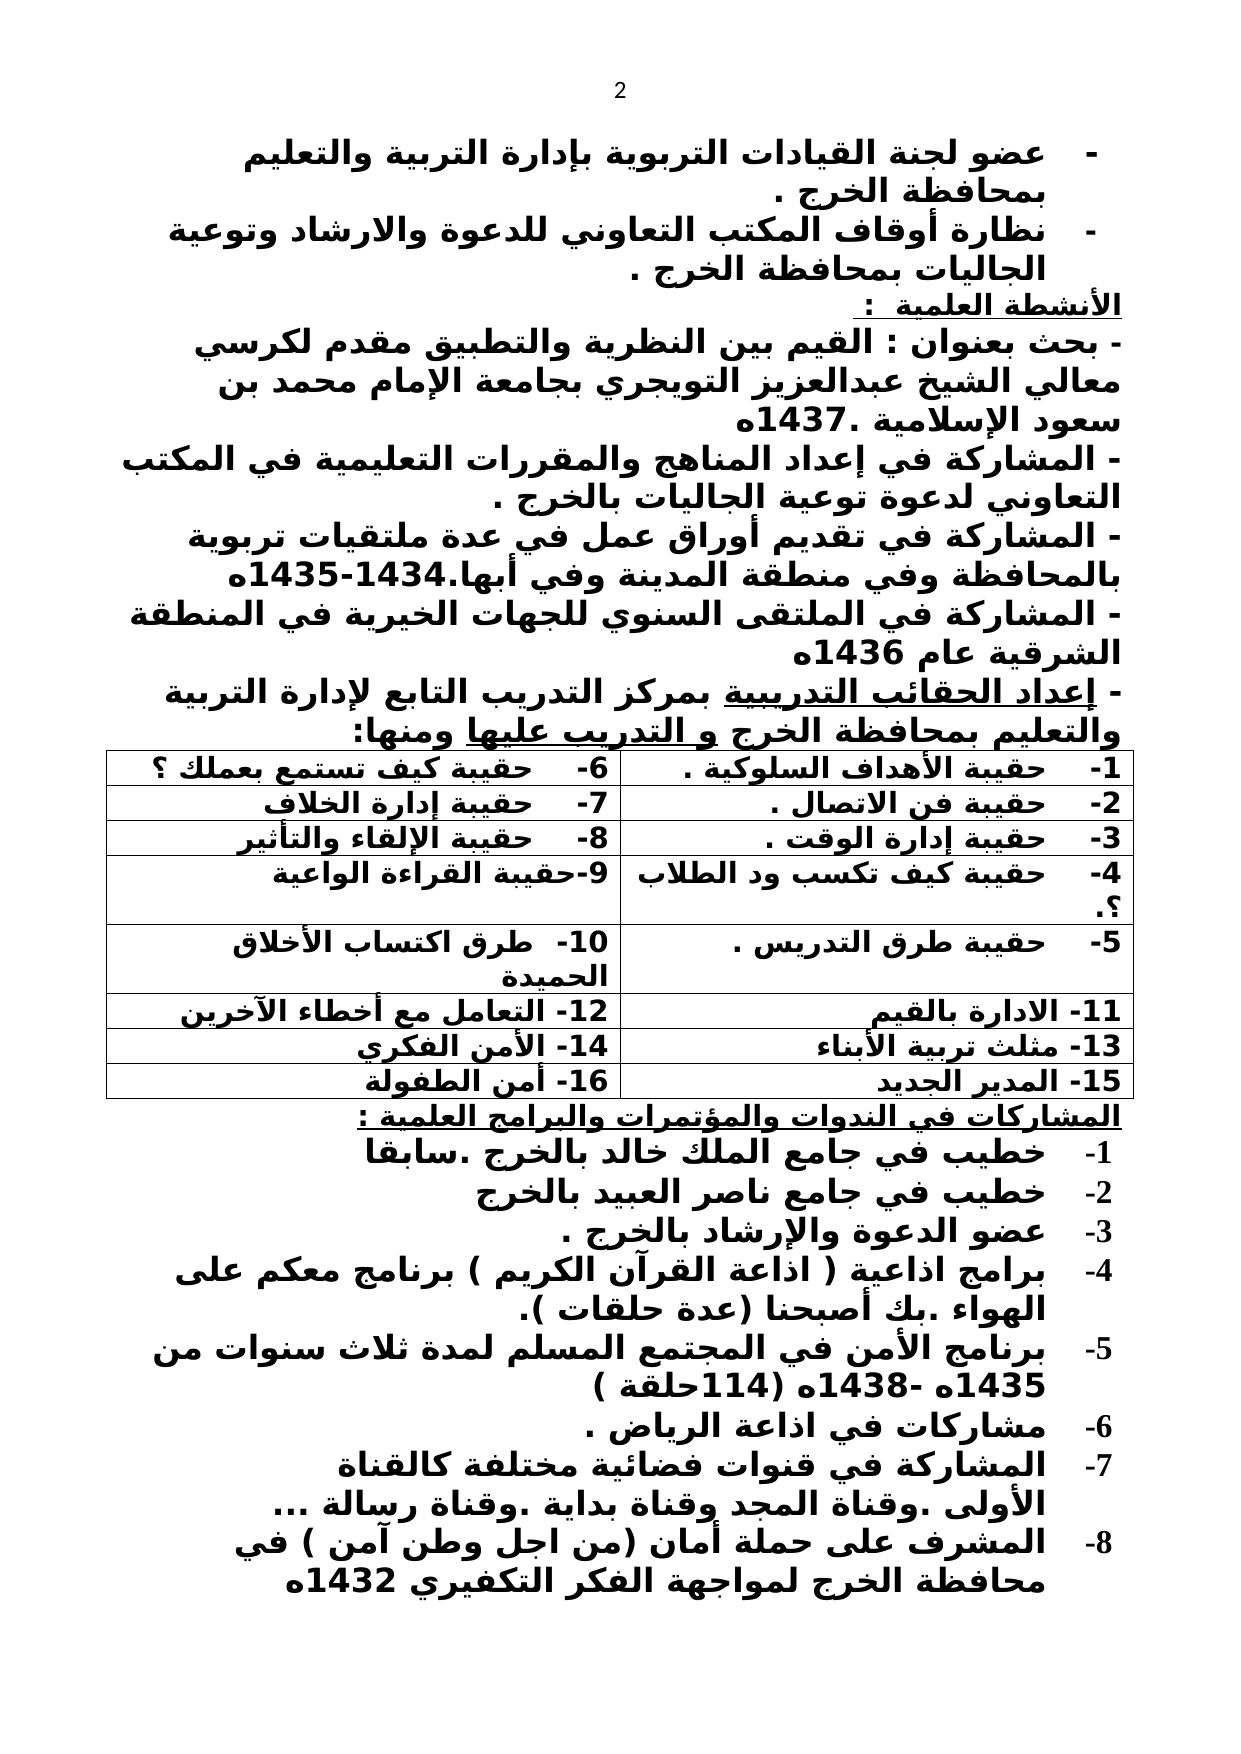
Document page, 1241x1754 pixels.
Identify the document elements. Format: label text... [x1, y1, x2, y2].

list برامج اذاعية ( اذاعة القرآن الكريم ) برنامج معكم على الهواء .بك أصبحنا (عدة حلقات ). [118, 1250, 1084, 1328]
list نظارة أوقاف المكتب التعاوني للدعوة والارشاد وتوعية الجاليات بمحافظة الخرج . [118, 211, 1084, 288]
table_cell 14- الأمن الفكري [107, 1029, 620, 1063]
text - المشاركة في الملتقى السنوي للجهات الخيرية في المنطقة الشرقية عام 1436ه [118, 594, 1122, 672]
table_cell 11- الادارة بالقيم [621, 994, 1133, 1028]
list عضو لجنة القيادات التربوية بإدارة التربية والتعليم بمحافظة الخرج . [118, 133, 1084, 211]
table_cell 8- حقيبة الإلقاء والتأثير [107, 821, 620, 855]
list برنامج الأمن في المجتمع المسلم لمدة ثلاث سنوات من1435ه -1438ه (114حلقة ) [118, 1328, 1084, 1406]
text المشاركات في الندوات والمؤتمرات والبرامج العلمية : [118, 1099, 1122, 1133]
table_cell 9-حقيبة القراءة الواعية [107, 856, 620, 924]
table_header 6- حقيبة كيف تستمع بعملك ؟ [107, 751, 620, 785]
table_cell 16- أمن الطفولة [107, 1064, 620, 1098]
table_cell 13- مثلث تربية الأبناء [621, 1029, 1133, 1063]
table_cell 15- المدير الجديد [621, 1064, 1133, 1098]
text - المشاركة في تقديم أوراق عمل في عدة ملتقيات تربوية بالمحافظة وفي منطقة المدينة وفي أبها.1434-1435ه [118, 517, 1122, 594]
table_cell 2- حقيبة فن الاتصال . [621, 786, 1133, 820]
list عضو الدعوة والإرشاد بالخرج . [118, 1211, 1084, 1250]
list خطيب في جامع الملك خالد بالخرج .سابقا [118, 1133, 1084, 1172]
table_cell 5- حقيبة طرق التدريس . [621, 925, 1133, 993]
text الأنشطة العلمية : [118, 288, 1122, 322]
table_cell 4- حقيبة كيف تكسب ود الطلاب ؟. [621, 856, 1133, 924]
table_cell 7- حقيبة إدارة الخلاف [107, 786, 620, 820]
table_cell 10- طرق اكتساب الأخلاق الحميدة [107, 925, 620, 993]
table_cell 3- حقيبة إدارة الوقت . [621, 821, 1133, 855]
list المشاركة في قنوات فضائية مختلفة كالقناة الأولى .وقناة المجد وقناة بداية .وقناة رسالة ... [118, 1445, 1084, 1523]
table_cell 12- التعامل مع أخطاء الآخرين [107, 994, 620, 1028]
list المشرف على حملة أمان (من اجل وطن آمن ) في محافظة الخرج لمواجهة الفكر التكفيري 1432ه [118, 1523, 1084, 1601]
list خطيب في جامع ناصر العبيد بالخرج [118, 1172, 1084, 1211]
text - المشاركة في إعداد المناهج والمقررات التعليمية في المكتب التعاوني لدعوة توعية الجاليات بالخرج . [118, 439, 1122, 517]
table_header 1- حقيبة الأهداف السلوكية . [621, 751, 1133, 785]
text - إعداد الحقائب التدريبية بمركز التدريب التابع لإدارة التربية والتعليم بمحافظة الخرج و التدريب عليها ومنها: [118, 672, 1122, 750]
list مشاركات في اذاعة الرياض . [118, 1406, 1084, 1445]
text - بحث بعنوان : القيم بين النظرية والتطبيق مقدم لكرسي معالي الشيخ عبدالعزيز التويجري بجامعة الإمام محمد بن سعود الإسلامية .1437ه [118, 322, 1122, 439]
